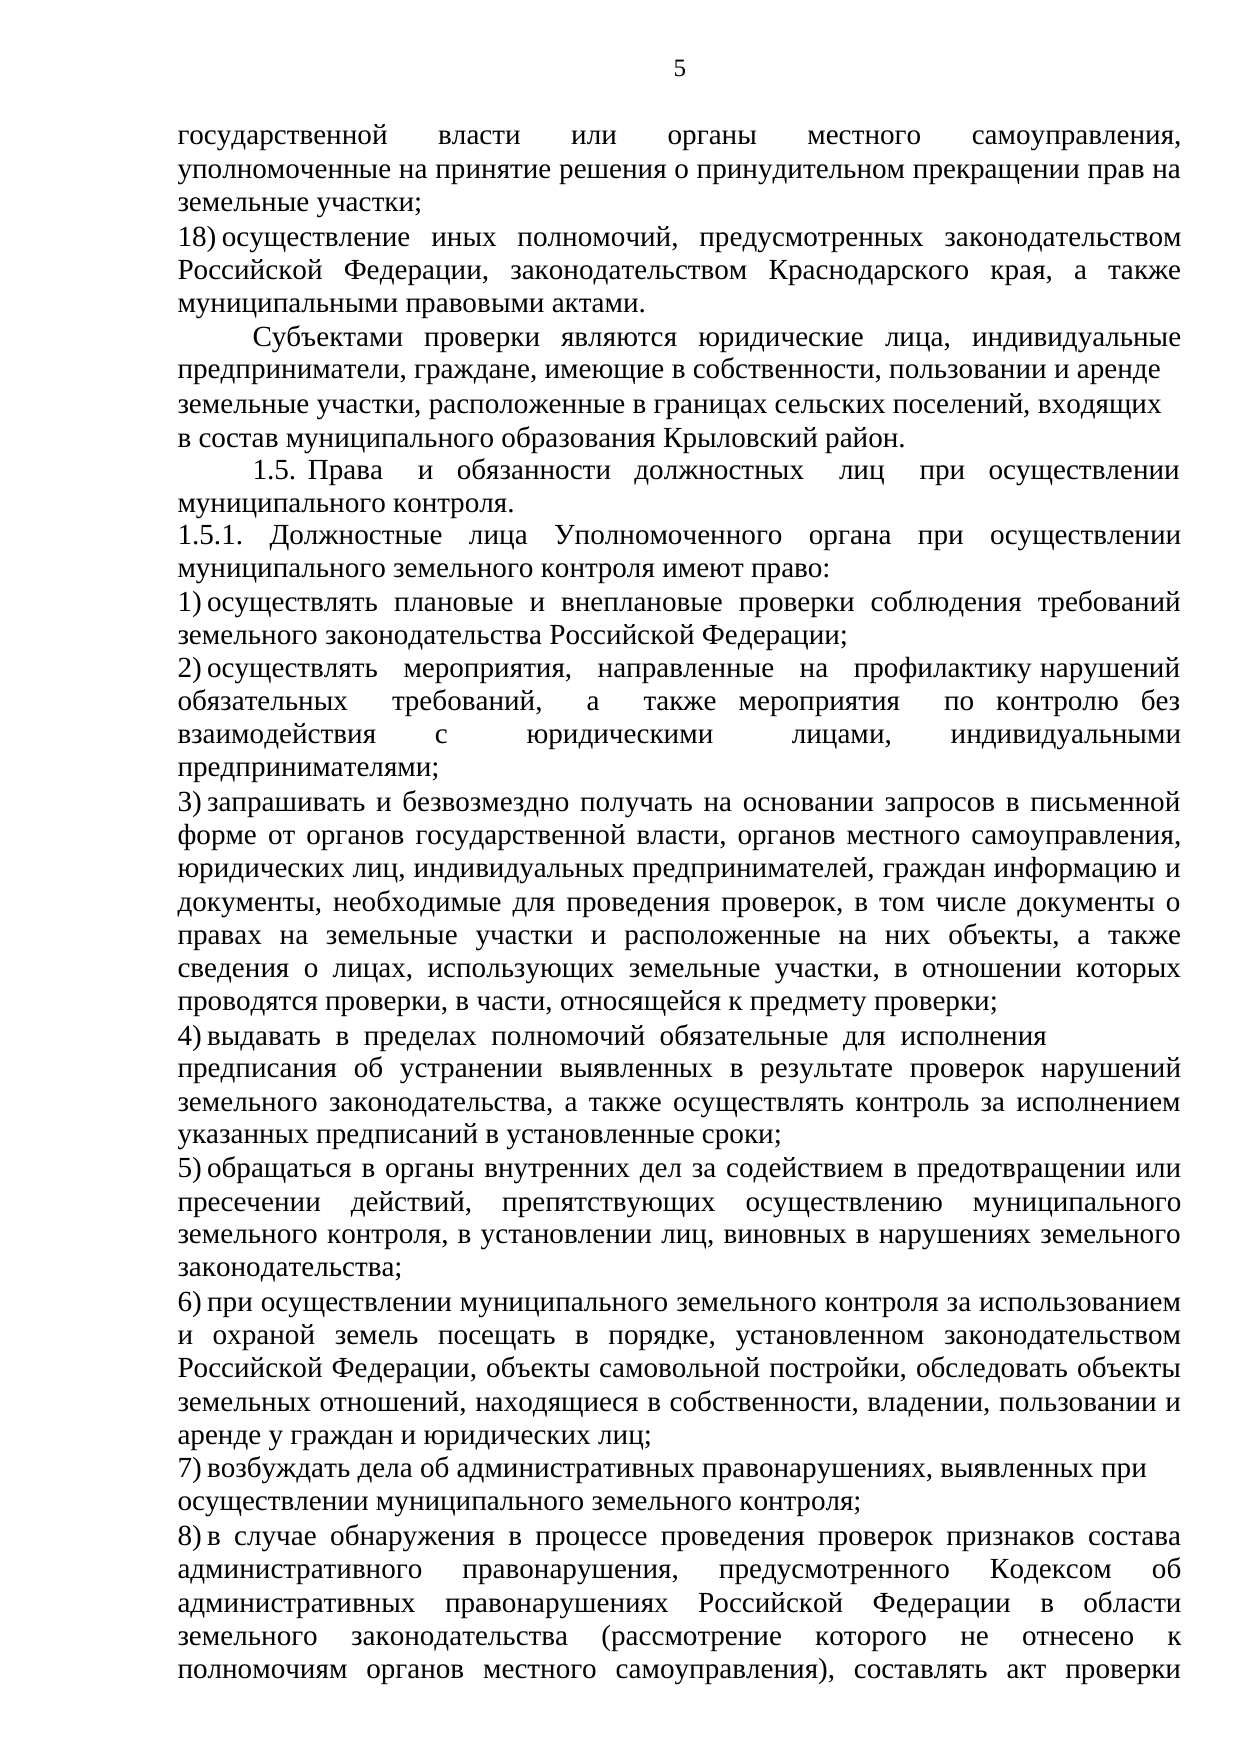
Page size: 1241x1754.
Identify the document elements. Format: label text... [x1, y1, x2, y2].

list осуществлять мероприятия, направленные на профилактику нарушений обязательных требований, а также мероприятия по контролю без взаимодействия с юридическими лицами, индивидуальными предпринимателями; [177, 651, 1182, 783]
list возбуждать дела об административных правонарушениях, выявленных при осуществлении муниципального земельного контроля; [177, 1452, 1182, 1517]
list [177, 1519, 1182, 1685]
text 1.5. Права и обязанности должностных лиц при осуществлении муниципального контроля. [177, 453, 1182, 519]
list обращаться в органы внутренних дел за содействием в предотвращении или пресечении действий, препятствующих осуществлению муниципального земельного контроля, в установлении лиц, виновных в нарушениях земельного законодательства; [177, 1151, 1182, 1283]
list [177, 118, 1182, 218]
list выдавать в пределах полномочий обязательные для исполнения [177, 1018, 1182, 1051]
list при осуществлении муниципального земельного контроля за использованием и охраной земель посещать в порядке, установленном законодательством Российской Федерации, объекты самовольной постройки, обследовать объекты земельных отношений, находящиеся в собственности, владении, пользовании и аренде у граждан и юридических лиц; [177, 1284, 1182, 1451]
list осуществление иных полномочий, предусмотренных законодательством Российской Федерации, законодательством Краснодарского края, а также муниципальными правовыми актами. [177, 220, 1182, 319]
list запрашивать и безвозмездно получать на основании запросов в письменной форме от органов государственной власти, органов местного самоуправления, юридических лиц, индивидуальных предпринимателей, граждан информацию и документы, необходимые для проведения проверок, в том числе документы о правах на земельные участки и расположенные на них объекты, а также сведения о лицах, использующих земельные участки, в отношении которых проводятся проверки, в части, относящейся к предмету проверки; [177, 784, 1182, 1017]
text предписания об устранении выявленных в результате проверок нарушений земельного законодательства, а также осуществлять контроль за исполнением указанных предписаний в установленные сроки; [177, 1051, 1182, 1150]
text земельные участки, расположенные в границах сельских поселений, входящих в состав муниципального образования Крыловский район. [177, 386, 1182, 453]
text Субъектами проверки являются юридические лица, индивидуальные предприниматели, граждане, имеющие в собственности, пользовании и аренде [177, 320, 1182, 385]
text 1.5.1. Должностные лица Уполномоченного органа при осуществлении муниципального земельного контроля имеют право: [177, 519, 1182, 584]
list осуществлять плановые и внеплановые проверки соблюдения требований земельного законодательства Российской Федерации; [177, 585, 1182, 651]
